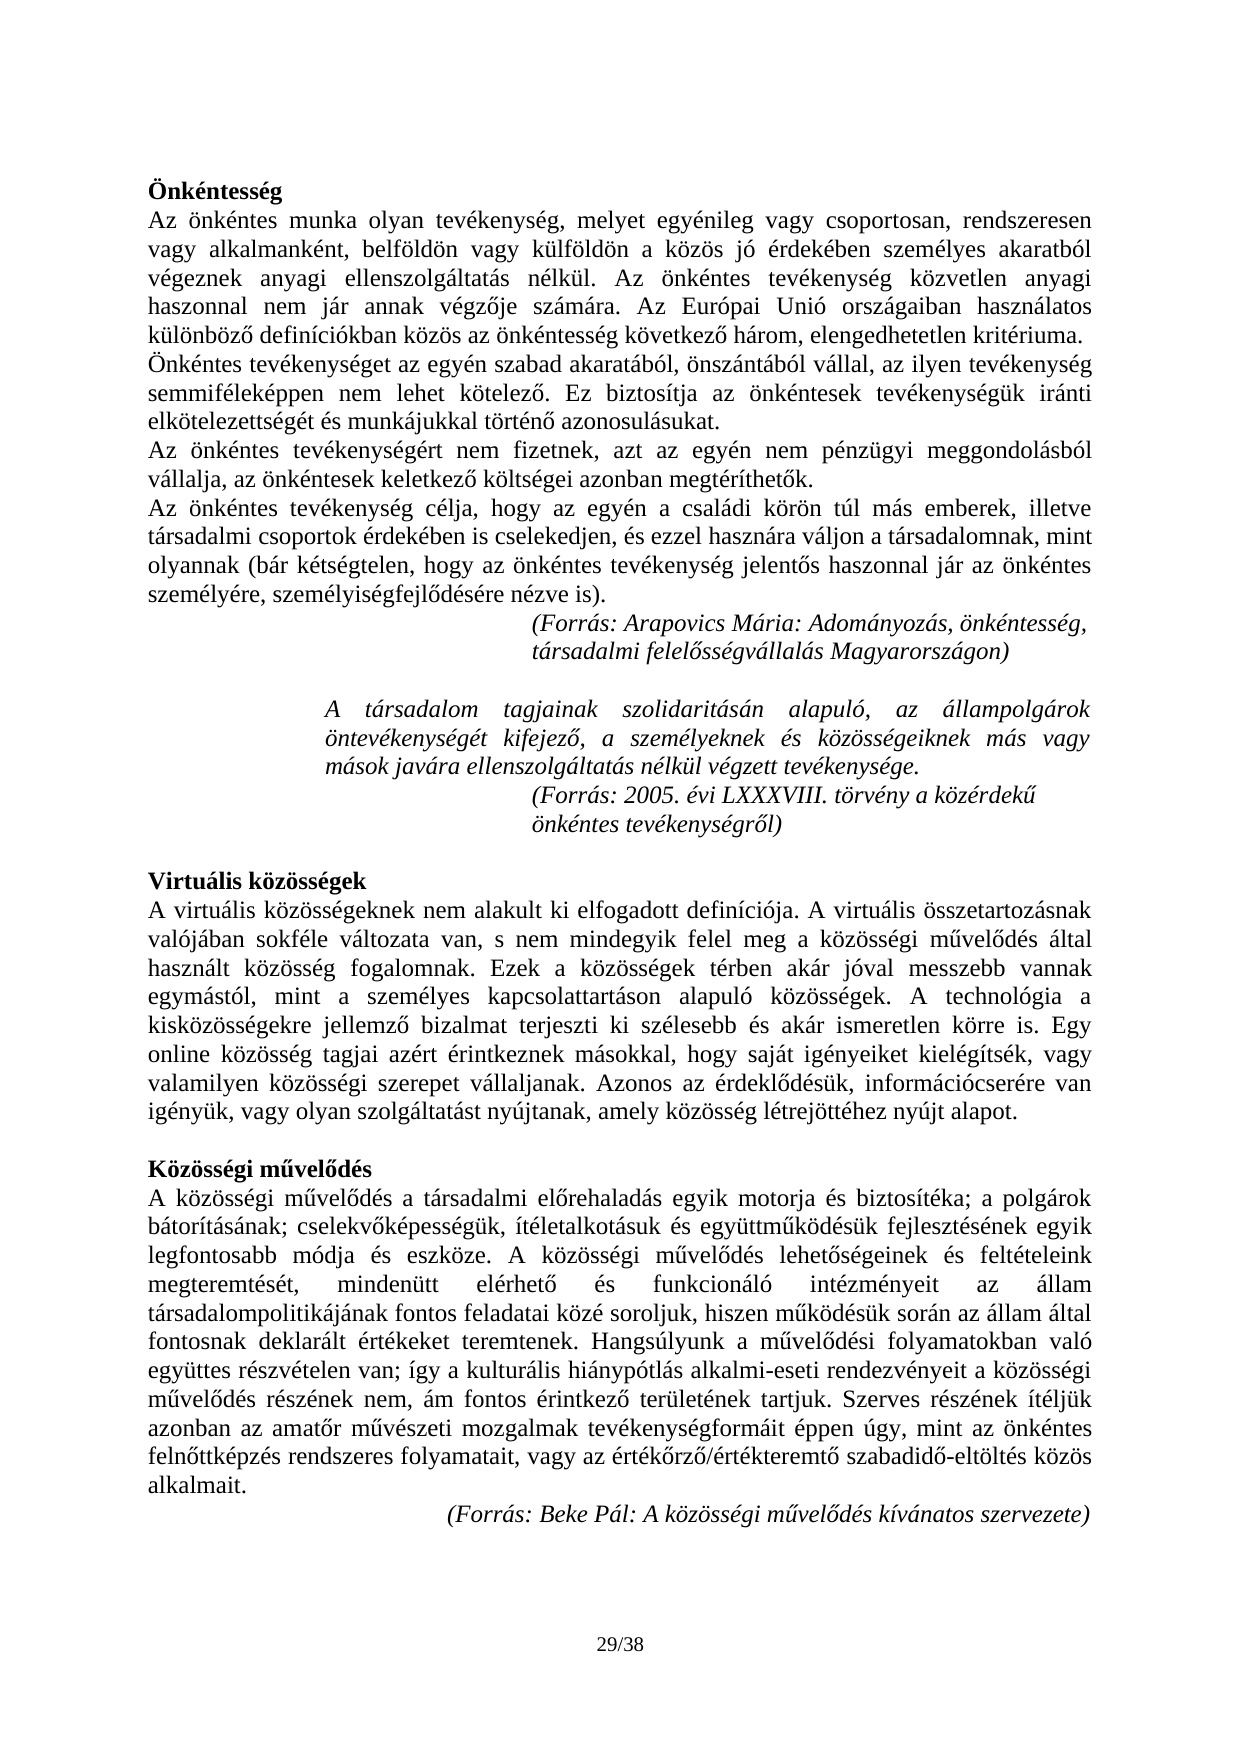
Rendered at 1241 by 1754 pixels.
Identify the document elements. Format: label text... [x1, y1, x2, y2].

text Az önkéntes munka olyan tevékenység, melyet egyénileg vagy csoportosan, rendszeresen vagy alkalmanként, belföldön vagy külföldön a közös jó érdekében személyes akaratból végeznek anyagi ellenszolgáltatás nélkül. Az önkéntes tevékenység közvetlen anyagi haszonnal nem jár annak végzője számára. Az Európai Unió országaiban használatos különböző definíciókban közös az önkéntesség következő három, elengedhetetlen kritériuma. [148, 205, 1093, 349]
text Az önkéntes tevékenység célja, hogy az egyén a családi körön túl más emberek, illetve társadalmi csoportok érdekében is cselekedjen, és ezzel hasznára váljon a társadalomnak, mint olyannak (bár kétségtelen, hogy az önkéntes tevékenység jelentős haszonnal jár az önkéntes személyére, személyiségfejlődésére nézve is). [148, 493, 1093, 608]
text Az önkéntes tevékenységért nem fizetnek, azt az egyén nem pénzügyi meggondolásból vállalja, az önkéntesek keletkező költségei azonban megtéríthetők. [148, 435, 1093, 493]
text (Forrás: 2005. évi LXXXVIII. törvény a közérdekű önkéntes tevékenységről) [532, 780, 1093, 838]
text Önkéntes tevékenységet az egyén szabad akaratából, önszántából vállal, az ilyen tevékenység semmiféleképpen nem lehet kötelező. Ez biztosítja az önkéntesek tevékenységük iránti elkötelezettségét és munkájukkal történő azonosulásukat. [148, 349, 1093, 435]
text A társadalom tagjainak szolidaritásán alapuló, az állampolgárok öntevékenységét kifejező, a személyeknek és közösségeiknek más vagy mások javára ellenszolgáltatás nélkül végzett tevékenysége. [325, 694, 1093, 780]
text Virtuális közösségek [148, 866, 1093, 895]
text A virtuális közösségeknek nem alakult ki elfogadott definíciója. A virtuális összetartozásnak valójában sokféle változata van, s nem mindegyik felel meg a közösségi művelődés által használt közösség fogalomnak. Ezek a közösségek térben akár jóval messzebb vannak egymástól, mint a személyes kapcsolattartáson alapuló közösségek. A technológia a kisközösségekre jellemző bizalmat terjeszti ki szélesebb és akár ismeretlen körre is. Egy online közösség tagjai azért érintkeznek másokkal, hogy saját igényeiket kielégítsék, vagy valamilyen közösségi szerepet vállaljanak. Azonos az érdeklődésük, információcserére van igényük, vagy olyan szolgáltatást nyújtanak, amely közösség létrejöttéhez nyújt alapot. [148, 895, 1093, 1125]
text Önkéntesség [148, 176, 1093, 205]
text A közösségi művelődés a társadalmi előrehaladás egyik motorja és biztosítéka; a polgárok bátorításának; cselekvőképességük, ítéletalkotásuk és együttműködésük fejlesztésének egyik legfontosabb módja és eszköze. A közösségi művelődés lehetőségeinek és feltételeink megteremtését, mindenütt elérhető és funkcionáló intézményeit az állam társadalompolitikájának fontos feladatai közé soroljuk, hiszen működésük során az állam által fontosnak deklarált értékeket teremtenek. Hangsúlyunk a művelődési folyamatokban való együttes részvételen van; így a kulturális hiánypótlás alkalmi-eseti rendezvényeit a közösségi művelődés részének nem, ám fontos érintkező területének tartjuk. Szerves részének ítéljük azonban az amatőr művészeti mozgalmak tevékenységformáit éppen úgy, mint az önkéntes felnőttképzés rendszeres folyamatait, vagy az értékőrző/értékteremtő szabadidő-eltöltés közös alkalmait. [148, 1183, 1093, 1499]
text (Forrás: Beke Pál: A közösségi művelődés kívánatos szervezete) [443, 1499, 1093, 1528]
text (Forrás: Arapovics Mária: Adományozás, önkéntesség, társadalmi felelősségvállalás Magyarországon) [532, 608, 1093, 665]
text Közösségi művelődés [148, 1154, 1093, 1183]
